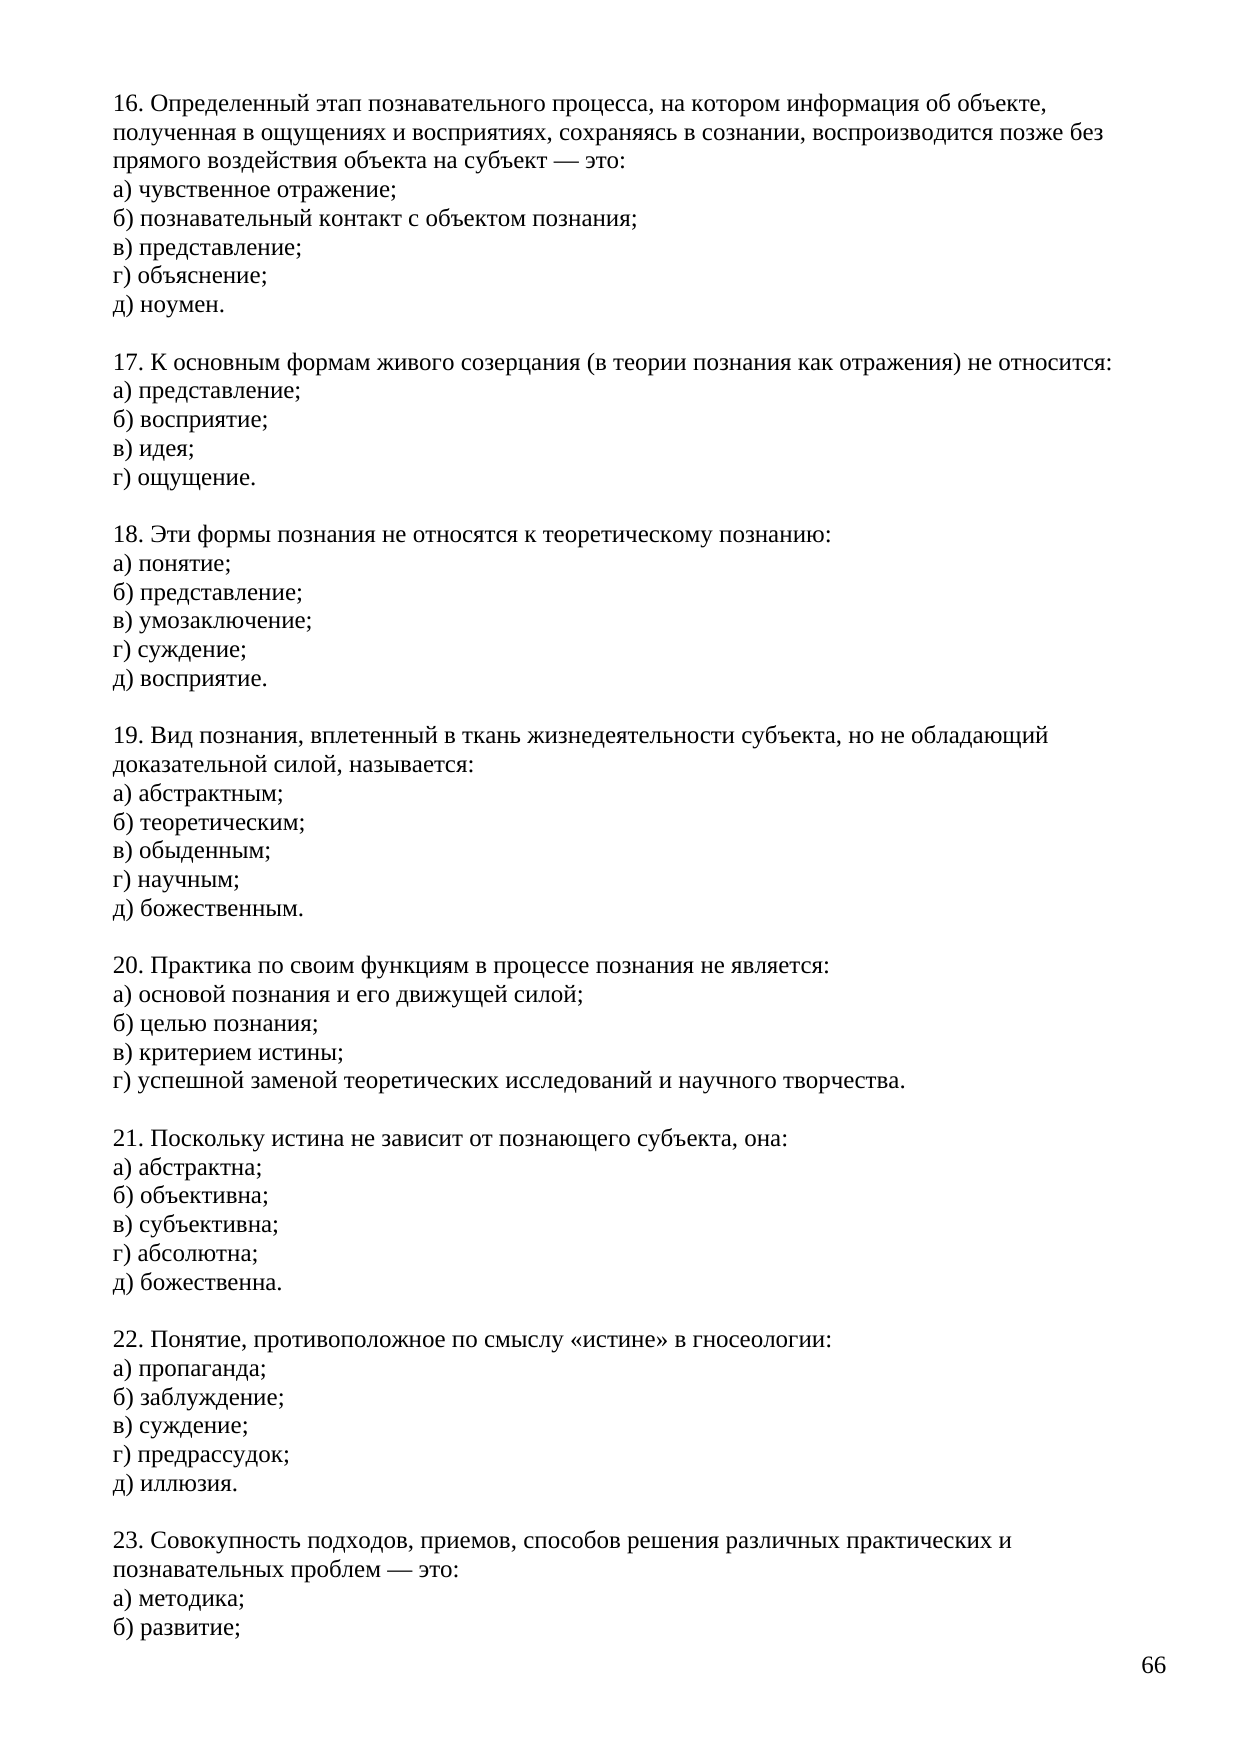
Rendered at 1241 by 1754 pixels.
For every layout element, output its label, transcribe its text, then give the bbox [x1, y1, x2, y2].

text б) заблуждение; [113, 1382, 1166, 1410]
text г) научным; [113, 864, 1166, 893]
text г) успешной заменой теоретических исследований и научного творчества. [113, 1065, 1166, 1094]
text а) абстрактным; [113, 778, 1166, 807]
text в) умозаключение; [113, 605, 1166, 634]
text 17. К основным формам живого созерцания (в теории познания как отражения) не относится: [113, 347, 1166, 375]
text б) представление; [113, 577, 1166, 605]
text 22. Понятие, противоположное по смыслу «истине» в гносеологии: [113, 1324, 1166, 1353]
text в) критерием истины; [113, 1037, 1166, 1065]
text в) субъективна; [113, 1209, 1166, 1238]
text 19. Вид познания, вплетенный в ткань жизнедеятельности субъекта, но не обладающий доказательной силой, называется: [113, 720, 1166, 778]
text б) восприятие; [113, 404, 1166, 433]
text д) восприятие. [113, 663, 1166, 692]
text 16. Определенный этап познавательного процесса, на котором информация об объекте, полученная в ощущениях и восприятиях, сохраняясь в сознании, воспроизводится позже без прямого воздействия объекта на субъект — это: [113, 88, 1166, 174]
text г) ощущение. [113, 462, 1166, 490]
text б) объективна; [113, 1180, 1166, 1209]
text г) объяснение; [113, 260, 1166, 289]
text а) понятие; [113, 548, 1166, 577]
text а) основой познания и его движущей силой; [113, 979, 1166, 1008]
text г) предрассудок; [113, 1439, 1166, 1468]
text а) представление; [113, 375, 1166, 404]
text а) чувственное отражение; [113, 174, 1166, 203]
text б) целью познания; [113, 1008, 1166, 1037]
text 20. Практика по своим функциям в процессе познания не является: [113, 950, 1166, 979]
text б) познавательный контакт с объектом познания; [113, 203, 1166, 232]
text а) пропаганда; [113, 1353, 1166, 1382]
text а) абстрактна; [113, 1152, 1166, 1180]
text 23. Совокупность подходов, приемов, способов решения различных практических и познавательных проблем — это: [113, 1525, 1166, 1583]
text в) идея; [113, 433, 1166, 462]
text д) божественна. [113, 1267, 1166, 1295]
text д) божественным. [113, 893, 1166, 922]
text д) иллюзия. [113, 1468, 1166, 1497]
text а) методика; [113, 1583, 1166, 1612]
text в) обыденным; [113, 835, 1166, 864]
text д) ноумен. [113, 289, 1166, 318]
text 21. Поскольку истина не зависит от познающего субъекта, она: [113, 1123, 1166, 1152]
text г) абсолютна; [113, 1238, 1166, 1267]
text в) представление; [113, 232, 1166, 260]
text 18. Эти формы познания не относятся к теоретическому познанию: [113, 519, 1166, 548]
text б) теоретическим; [113, 807, 1166, 835]
text г) суждение; [113, 634, 1166, 663]
text в) суждение; [113, 1410, 1166, 1439]
text б) развитие; [113, 1612, 1166, 1640]
